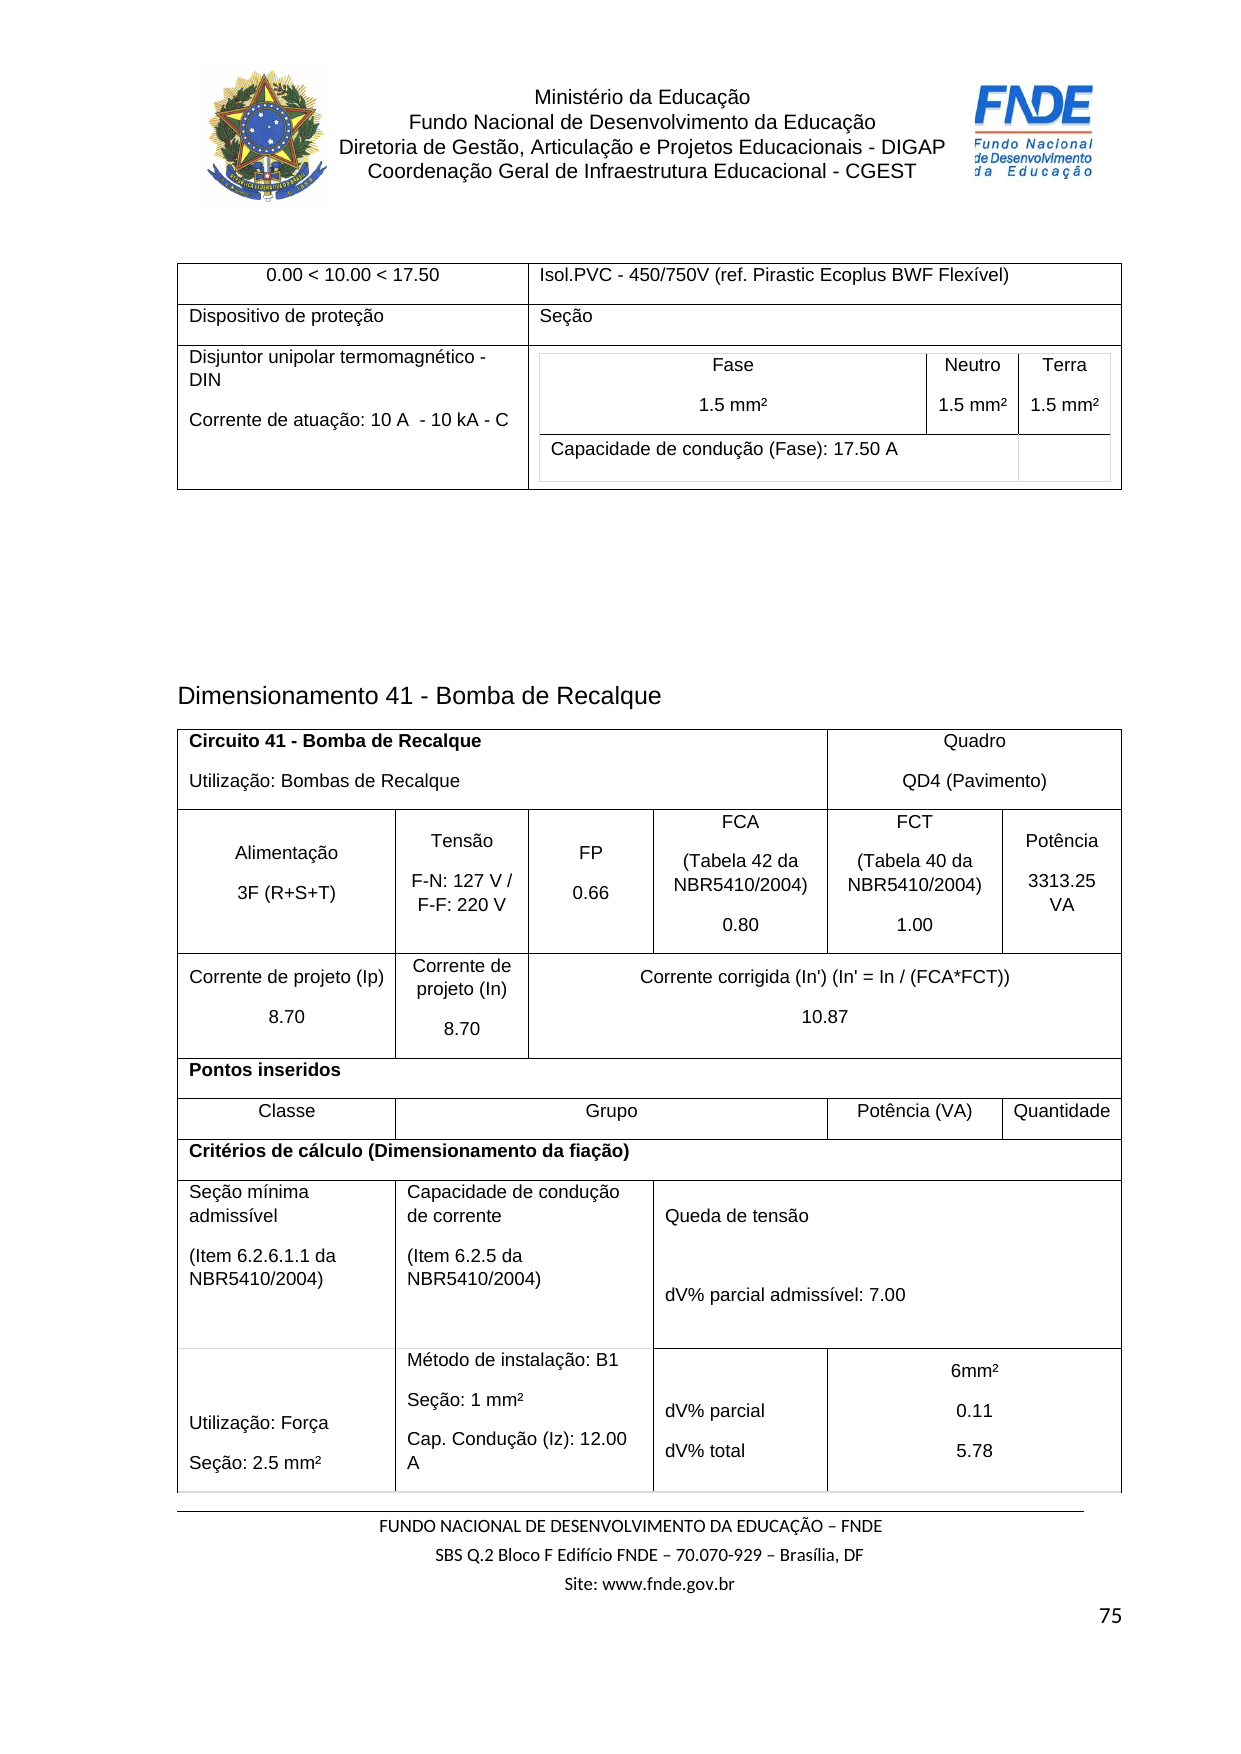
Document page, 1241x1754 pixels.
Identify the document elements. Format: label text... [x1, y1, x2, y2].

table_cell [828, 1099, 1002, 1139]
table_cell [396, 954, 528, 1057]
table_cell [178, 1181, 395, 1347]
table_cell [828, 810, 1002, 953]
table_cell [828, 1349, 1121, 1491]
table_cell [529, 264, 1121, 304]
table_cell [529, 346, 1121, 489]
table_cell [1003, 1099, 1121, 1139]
picture [198, 63, 333, 210]
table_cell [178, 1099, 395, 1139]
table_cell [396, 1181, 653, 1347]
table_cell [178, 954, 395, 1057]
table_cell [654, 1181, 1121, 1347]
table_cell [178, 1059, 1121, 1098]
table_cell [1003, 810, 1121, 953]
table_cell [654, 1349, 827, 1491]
text Dimensionamento 41 - Bomba de Recalque [177, 681, 1122, 709]
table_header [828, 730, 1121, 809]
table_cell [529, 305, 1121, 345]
picture [974, 78, 1093, 183]
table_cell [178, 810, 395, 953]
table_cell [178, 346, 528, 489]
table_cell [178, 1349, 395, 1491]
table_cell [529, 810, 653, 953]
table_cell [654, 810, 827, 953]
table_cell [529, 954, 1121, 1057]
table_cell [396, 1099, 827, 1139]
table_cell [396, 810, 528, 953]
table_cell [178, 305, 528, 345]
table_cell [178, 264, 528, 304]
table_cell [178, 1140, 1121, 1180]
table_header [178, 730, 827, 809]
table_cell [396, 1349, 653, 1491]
